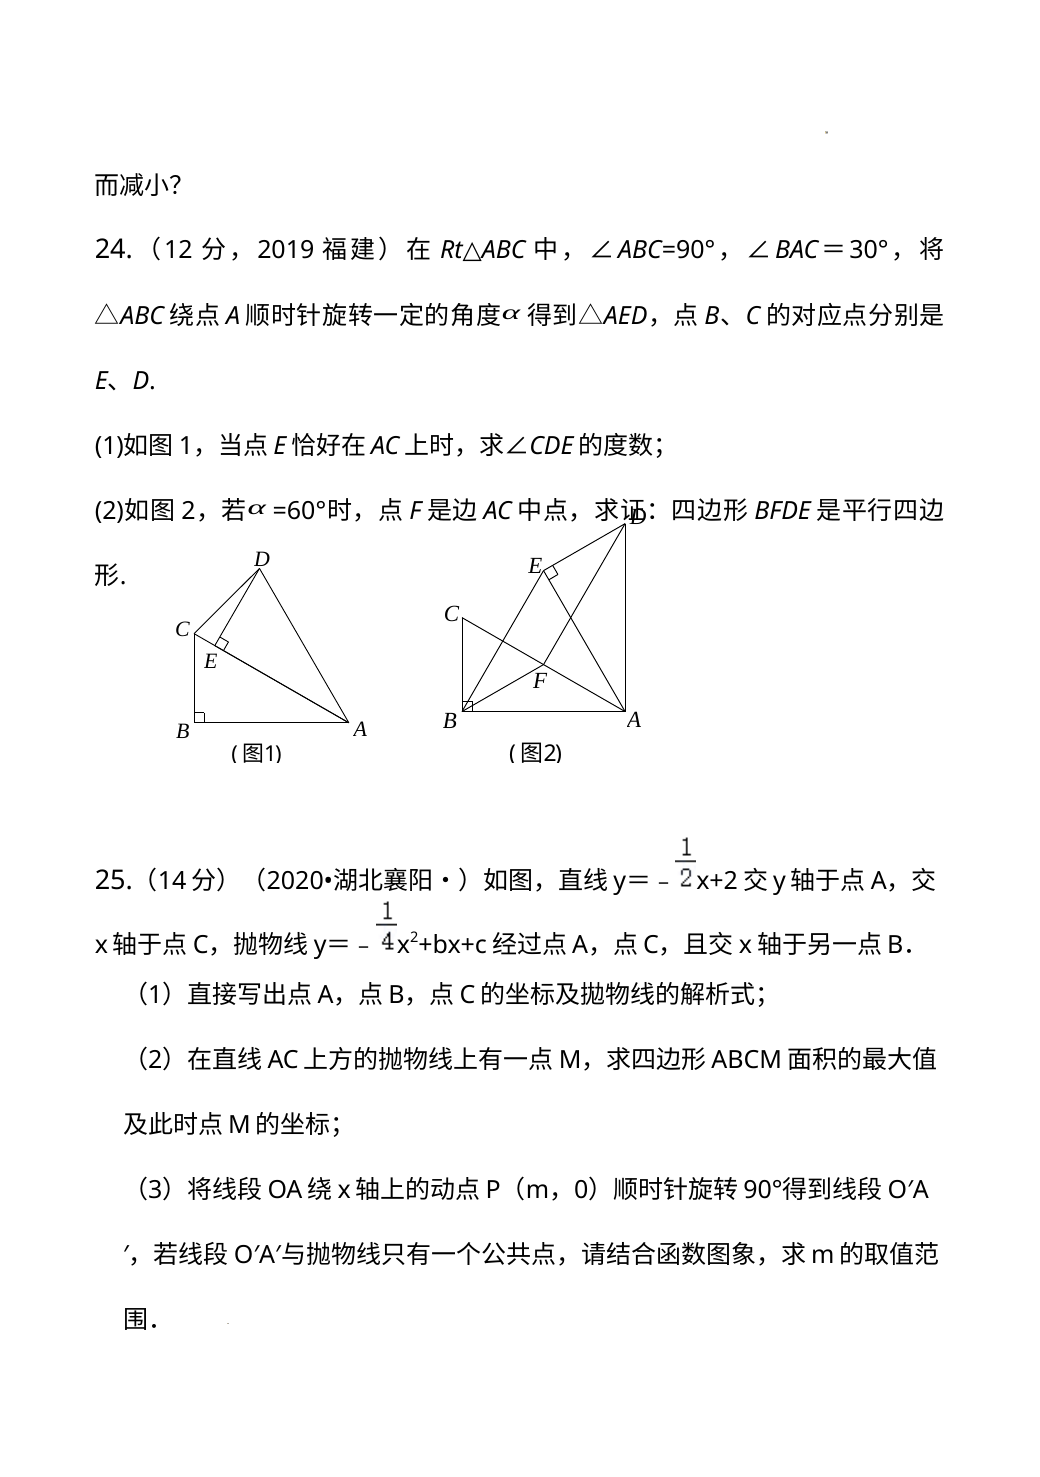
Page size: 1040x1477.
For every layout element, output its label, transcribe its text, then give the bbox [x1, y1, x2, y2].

text （1）直接写出点A，点B，点C的坐标及拋物线的解析式； [123, 960, 945, 1025]
text 而减小？ [94, 151, 945, 216]
picture [675, 833, 696, 890]
picture [376, 897, 397, 953]
text (1)如图1，当点E恰好在AC上时，求∠CDE的度数； [94, 411, 945, 476]
text 24.（12分，2019福建）在Rt△ABC中，∠ABC=90°，∠BAC＝30°，将△ABC绕点A顺时针旋转一定的角度得到△AED，点B、C的对应点分别是E、D. [94, 216, 945, 411]
text (2)如图2，若=60°时，点F是边AC中点，求证：四边形BFDE是平行四边形. [94, 476, 945, 606]
text （3）将线段OA绕x轴上的动点P（m，0）顺时针旋转90°得到线段O′A′，若线段O′A′与抛物线只有一个公共点，请结合函数图象，求m的取值范围． [123, 1155, 945, 1350]
text （2）在直线AC上方的抛物线上有一点M，求四边形ABCM面积的最大值及此时点M的坐标；[中国%&教*育@出~版网] [123, 1025, 945, 1155]
text 25.（14分）（2020•湖北襄阳•）如图，直线y＝﹣x+2交y轴于点A，交x轴于点C，抛物线y＝﹣x2+bx+c经过点A，点C，且交x轴于另一点B． [94, 833, 945, 960]
